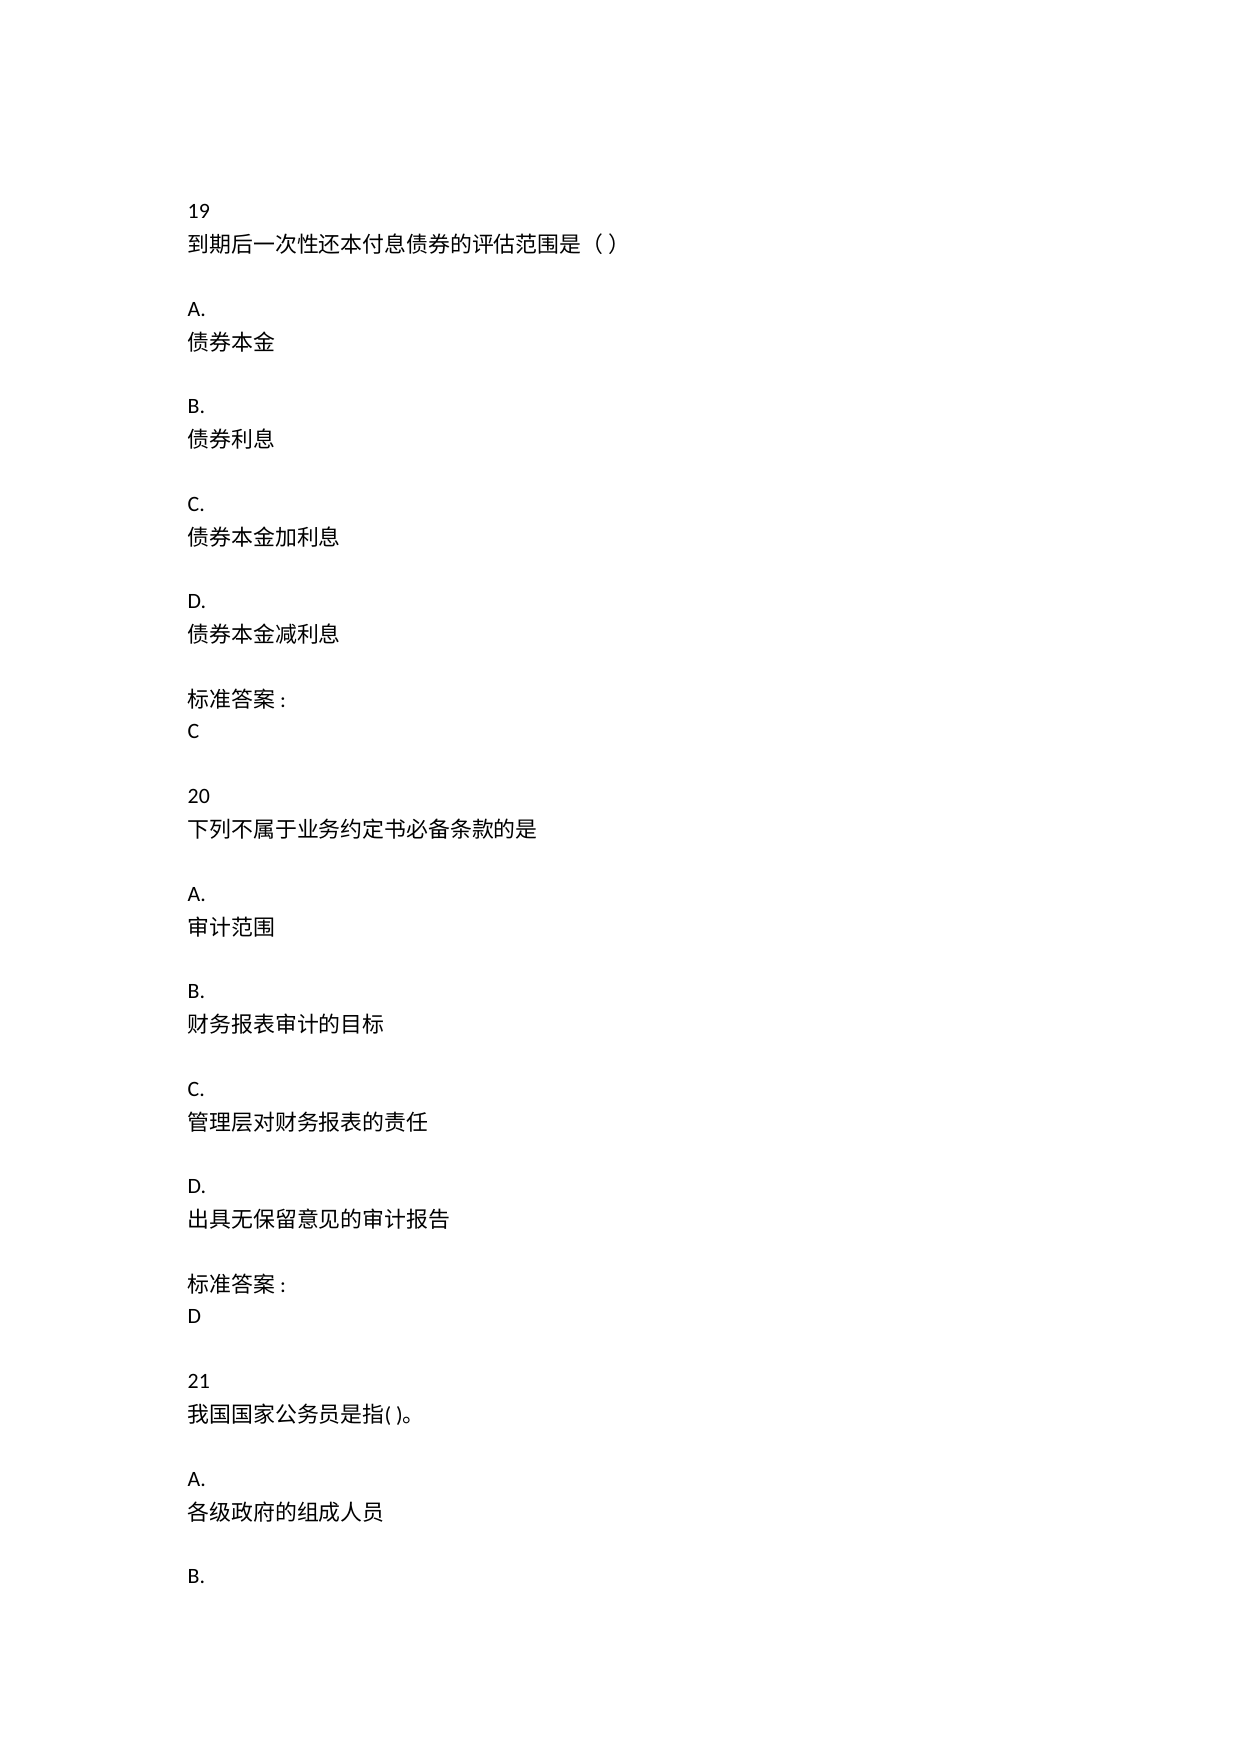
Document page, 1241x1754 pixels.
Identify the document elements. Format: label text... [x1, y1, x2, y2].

text 21 [187, 1364, 1053, 1397]
text C. [187, 1072, 1053, 1104]
text 管理层对财务报表的责任 [187, 1104, 1053, 1137]
text 19 [187, 194, 1053, 227]
text D. [187, 584, 1053, 617]
text B. [187, 974, 1053, 1007]
text 各级政府的组成人员 [187, 1494, 1053, 1527]
text 到期后一次性还本付息债券的评估范围是（ ） [187, 227, 1053, 259]
text 债券利息 [187, 422, 1053, 454]
text A. [187, 292, 1053, 324]
text 债券本金减利息 [187, 617, 1053, 649]
text 债券本金 [187, 324, 1053, 357]
text C [187, 714, 1053, 747]
text A. [187, 1462, 1053, 1494]
text 下列不属于业务约定书必备条款的是 [187, 812, 1053, 844]
text 标准答案 : [187, 1267, 1053, 1299]
text D [187, 1299, 1053, 1332]
text 我国国家公务员是指( )。 [187, 1397, 1053, 1429]
text C. [187, 487, 1053, 519]
text B. [187, 389, 1053, 422]
text B. [187, 1559, 1053, 1592]
text 债券本金加利息 [187, 519, 1053, 552]
text 审计范围 [187, 909, 1053, 942]
text 标准答案 : [187, 682, 1053, 714]
text D. [187, 1169, 1053, 1202]
text 财务报表审计的目标 [187, 1007, 1053, 1039]
text A. [187, 877, 1053, 909]
text 出具无保留意见的审计报告 [187, 1202, 1053, 1234]
text 20 [187, 779, 1053, 812]
